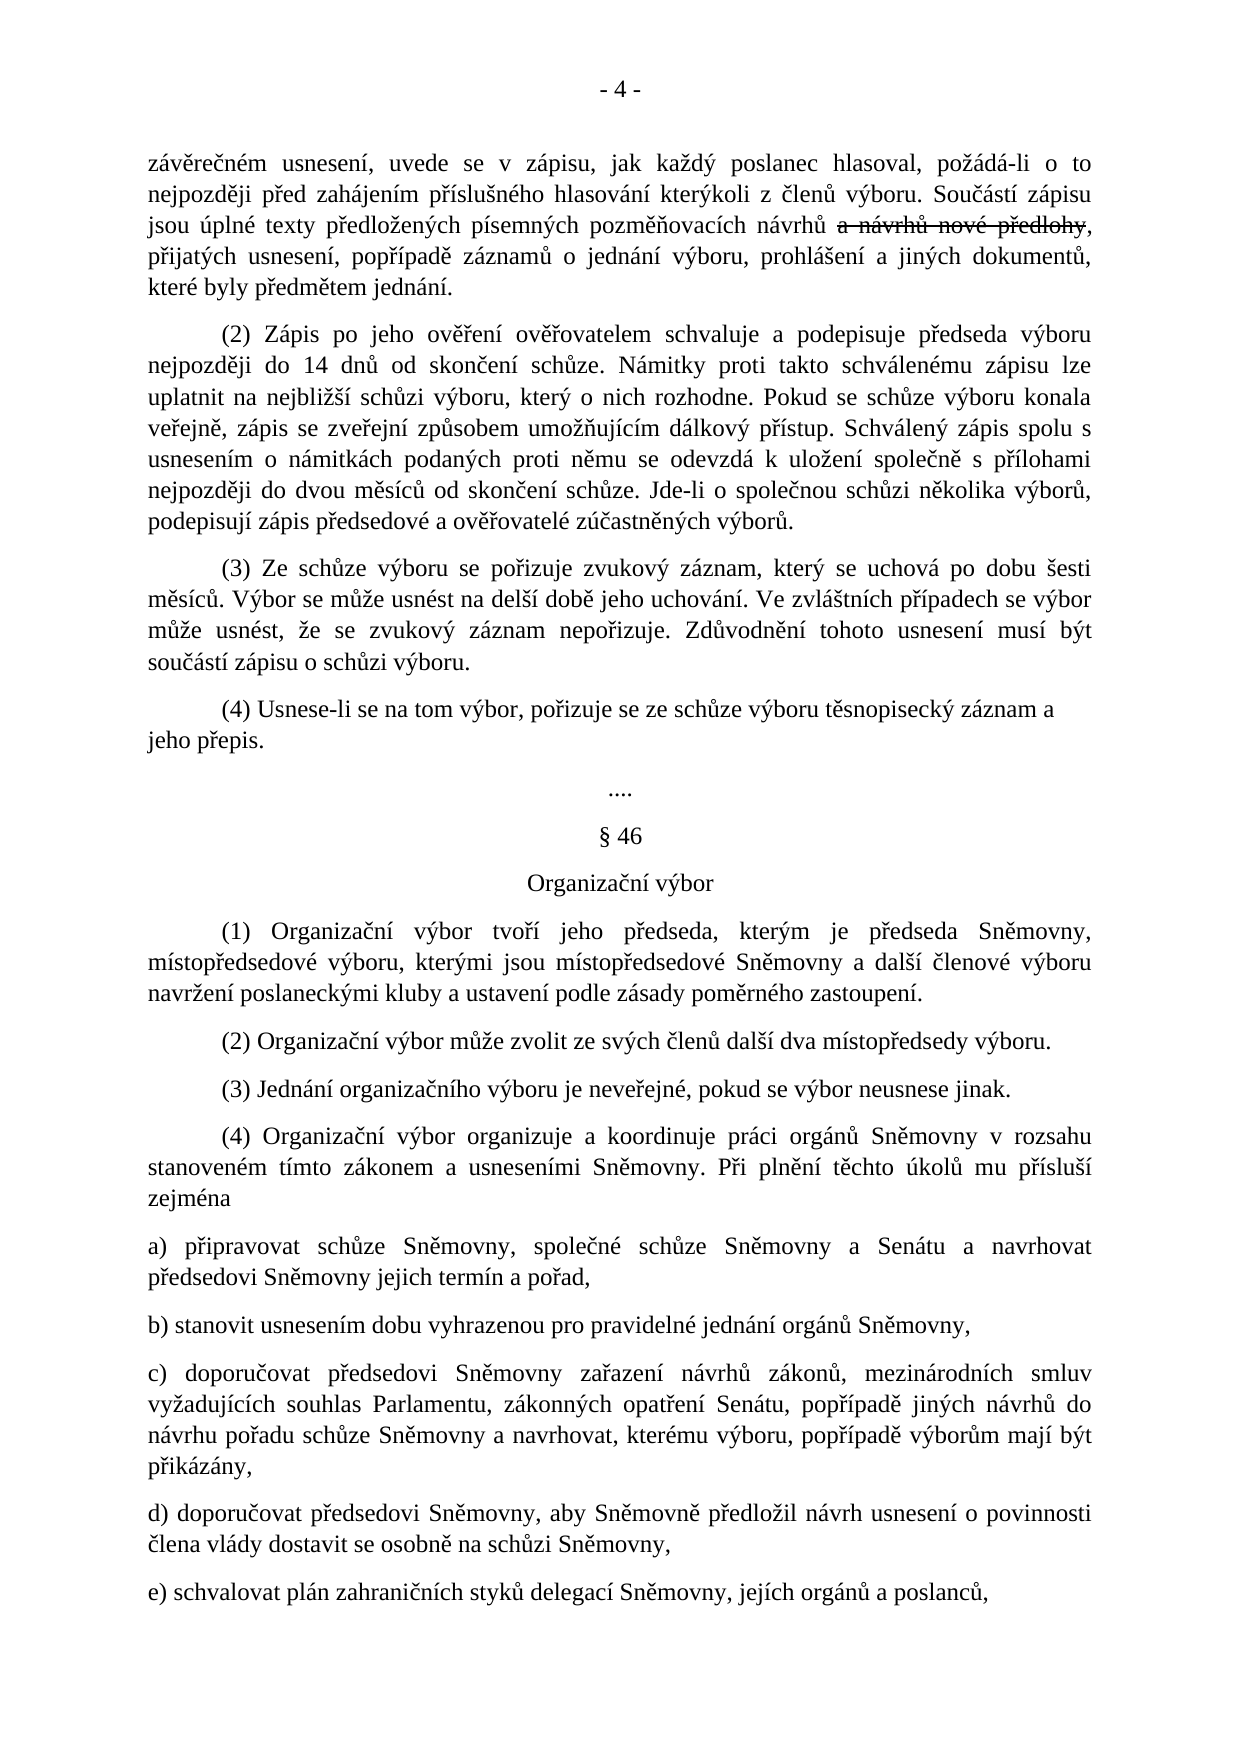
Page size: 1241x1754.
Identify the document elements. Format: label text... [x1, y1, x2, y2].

text e) schvalovat plán zahraničních styků delegací Sněmovny, jejích orgánů a poslanců, [148, 1577, 1093, 1606]
text d) doporučovat předsedovi Sněmovny, aby Sněmovně předložil návrh usnesení o povinnosti člena vlády dostavit se osobně na schůzi Sněmovny, [148, 1498, 1093, 1558]
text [148, 148, 1093, 301]
text (3) Ze schůze výboru se pořizuje zvukový záznam, který se uchová po dobu šesti měsíců. Výbor se může usnést na delší době jeho uchování. Ve zvláštních případech se výbor může usnést, že se zvukový záznam nepořizuje. Zdůvodnění tohoto usnesení musí být součástí zápisu o schůzi výboru. [148, 553, 1093, 675]
text § 46 [148, 821, 1093, 849]
text b) stanovit usnesením dobu vyhrazenou pro pravidelné jednání orgánů Sněmovny, [148, 1310, 1093, 1339]
text (2) Zápis po jeho ověření ověřovatelem schvaluje a podepisuje předseda výboru nejpozději do 14 dnů od skončení schůze. Námitky proti takto schválenému zápisu lze uplatnit na nejbližší schůzi výboru, který o nich rozhodne. Pokud se schůze výboru konala veřejně, zápis se zveřejní způsobem umožňujícím dálkový přístup. Schválený zápis spolu s usnesením o námitkách podaných proti němu se odevzdá k uložení společně s přílohami nejpozději do dvou měsíců od skončení schůze. Jde-li o společnou schůzi několika výborů, podepisují zápis předsedové a ověřovatelé zúčastněných výborů. [148, 319, 1093, 534]
text .... [148, 773, 1093, 802]
text (4) Usnese-li se na tom výbor, pořizuje se ze schůze výboru těsnopisecký záznam a jeho přepis. [148, 694, 1093, 754]
text (3) Jednání organizačního výboru je neveřejné, pokud se výbor neusnese jinak. [148, 1074, 1093, 1102]
text (4) Organizační výbor organizuje a koordinuje práci orgánů Sněmovny v rozsahu stanoveném tímto zákonem a usneseními Sněmovny. Při plnění těchto úkolů mu přísluší zejména [148, 1121, 1093, 1212]
text (1) Organizační výbor tvoří jeho předseda, kterým je předseda Sněmovny, místopředsedové výboru, kterými jsou místopředsedové Sněmovny a další členové výboru navržení poslaneckými kluby a ustavení podle zásady poměrného zastoupení. [148, 916, 1093, 1007]
text (2) Organizační výbor může zvolit ze svých členů další dva místopředsedy výboru. [148, 1026, 1093, 1055]
text Organizační výbor [148, 868, 1093, 897]
text c) doporučovat předsedovi Sněmovny zařazení návrhů zákonů, mezinárodních smluv vyžadujících souhlas Parlamentu, zákonných opatření Senátu, popřípadě jiných návrhů do návrhu pořadu schůze Sněmovny a navrhovat, kterému výboru, popřípadě výborům mají být přikázány, [148, 1358, 1093, 1479]
text a) připravovat schůze Sněmovny, společné schůze Sněmovny a Senátu a navrhovat předsedovi Sněmovny jejich termín a pořad, [148, 1231, 1093, 1291]
